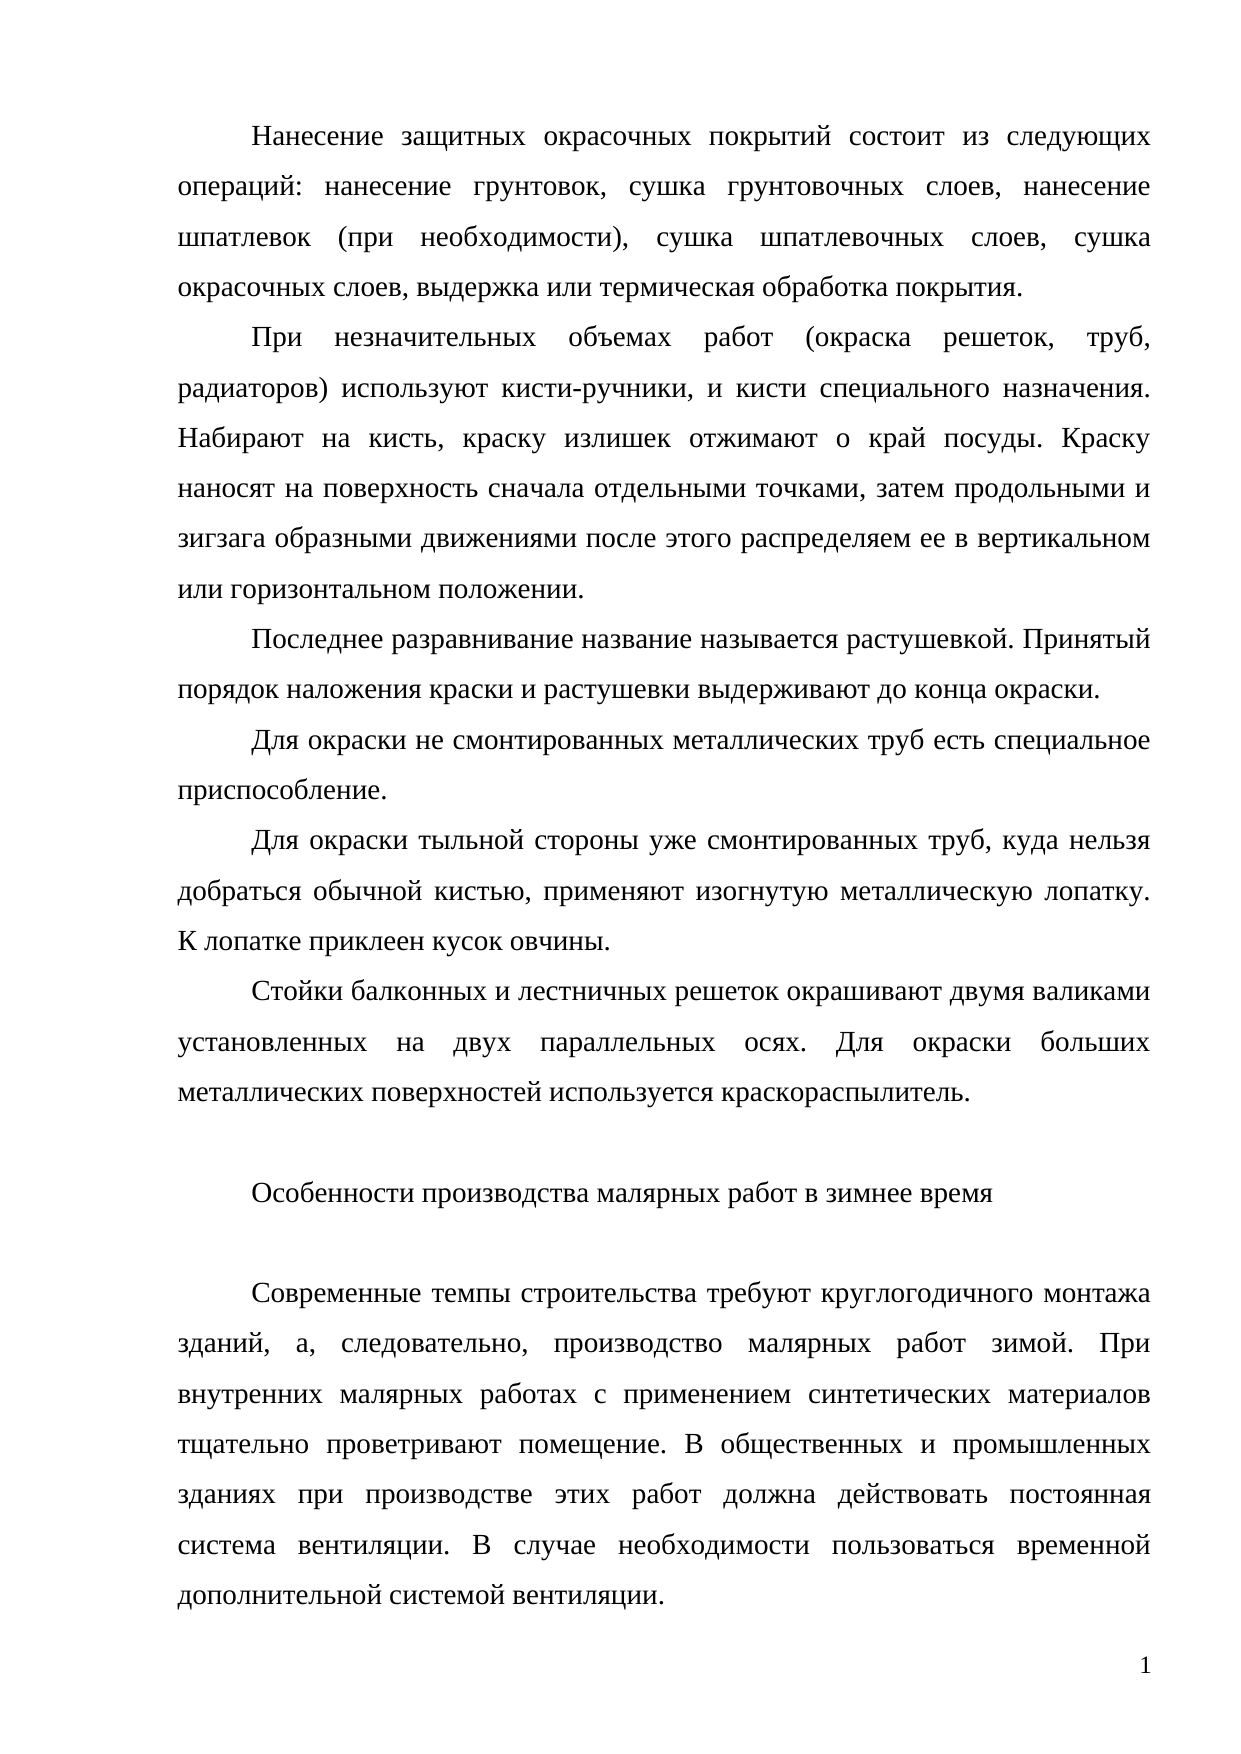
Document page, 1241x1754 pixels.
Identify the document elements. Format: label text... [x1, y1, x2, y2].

text Последнее разравнивание название называется растушевкой. Принятый порядок наложения краски и растушевки выдерживают до конца окраски. [177, 621, 1152, 705]
text При незначительных объемах работ (окраска решеток, труб, радиаторов) используют кисти-ручники, и кисти специального назначения. Набирают на кисть, краску излишек отжимают о край посуды. Краску наносят на поверхность сначала отдельными точками, затем продольными и зигзага образными движениями после этого распределяем ее в вертикальном или горизонтальном положении. [177, 319, 1152, 604]
text Стойки балконных и лестничных решеток окрашивают двумя валиками установленных на двух параллельных осях. Для окраски больших металлических поверхностей используется краскораспылитель. [177, 973, 1152, 1108]
text Для окраски тыльной стороны уже смонтированных труб, куда нельзя добраться обычной кистью, применяют изогнутую металлическую лопатку. К лопатке приклеен кусок овчины. [177, 822, 1152, 957]
text Для окраски не смонтированных металлических труб есть специальное приспособление. [177, 722, 1152, 806]
text Нанесение защитных окрасочных покрытий состоит из следующих операций: нанесение грунтовок, сушка грунтовочных слоев, нанесение шпатлевок (при необходимости), сушка шпатлевочных слоев, сушка окрасочных слоев, выдержка или термическая обработка покрытия. [177, 118, 1152, 303]
text Современные темпы строительства требуют круглогодичного монтажа зданий, а, следовательно, производство малярных работ зимой. При внутренних малярных работах с применением синтетических материалов тщательно проветривают помещение. В общественных и промышленных зданиях при производстве этих работ должна действовать постоянная система вентиляции. В случае необходимости пользоваться временной дополнительной системой вентиляции. [177, 1275, 1152, 1611]
text Особенности производства малярных работ в зимнее время [177, 1175, 1152, 1208]
